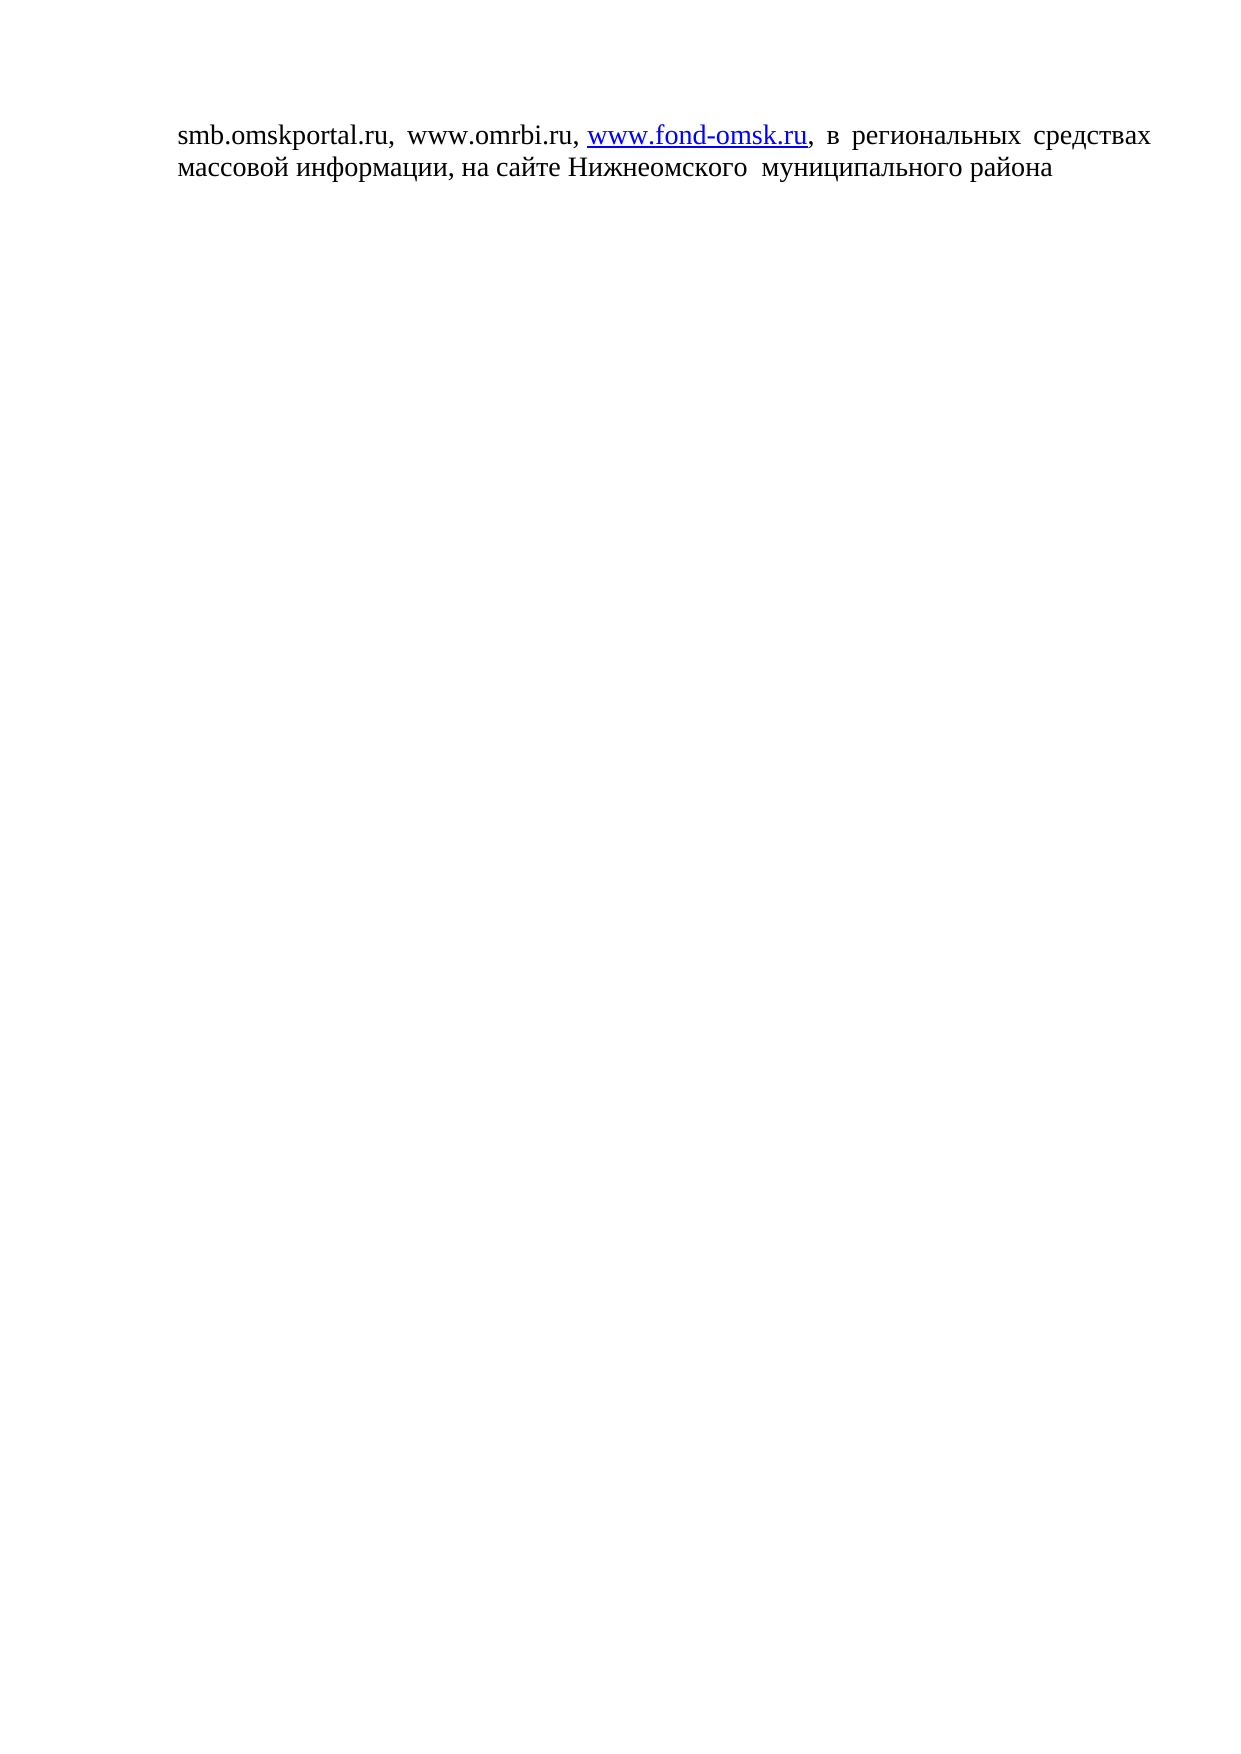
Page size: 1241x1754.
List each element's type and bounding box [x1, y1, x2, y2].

text [177, 118, 1152, 183]
